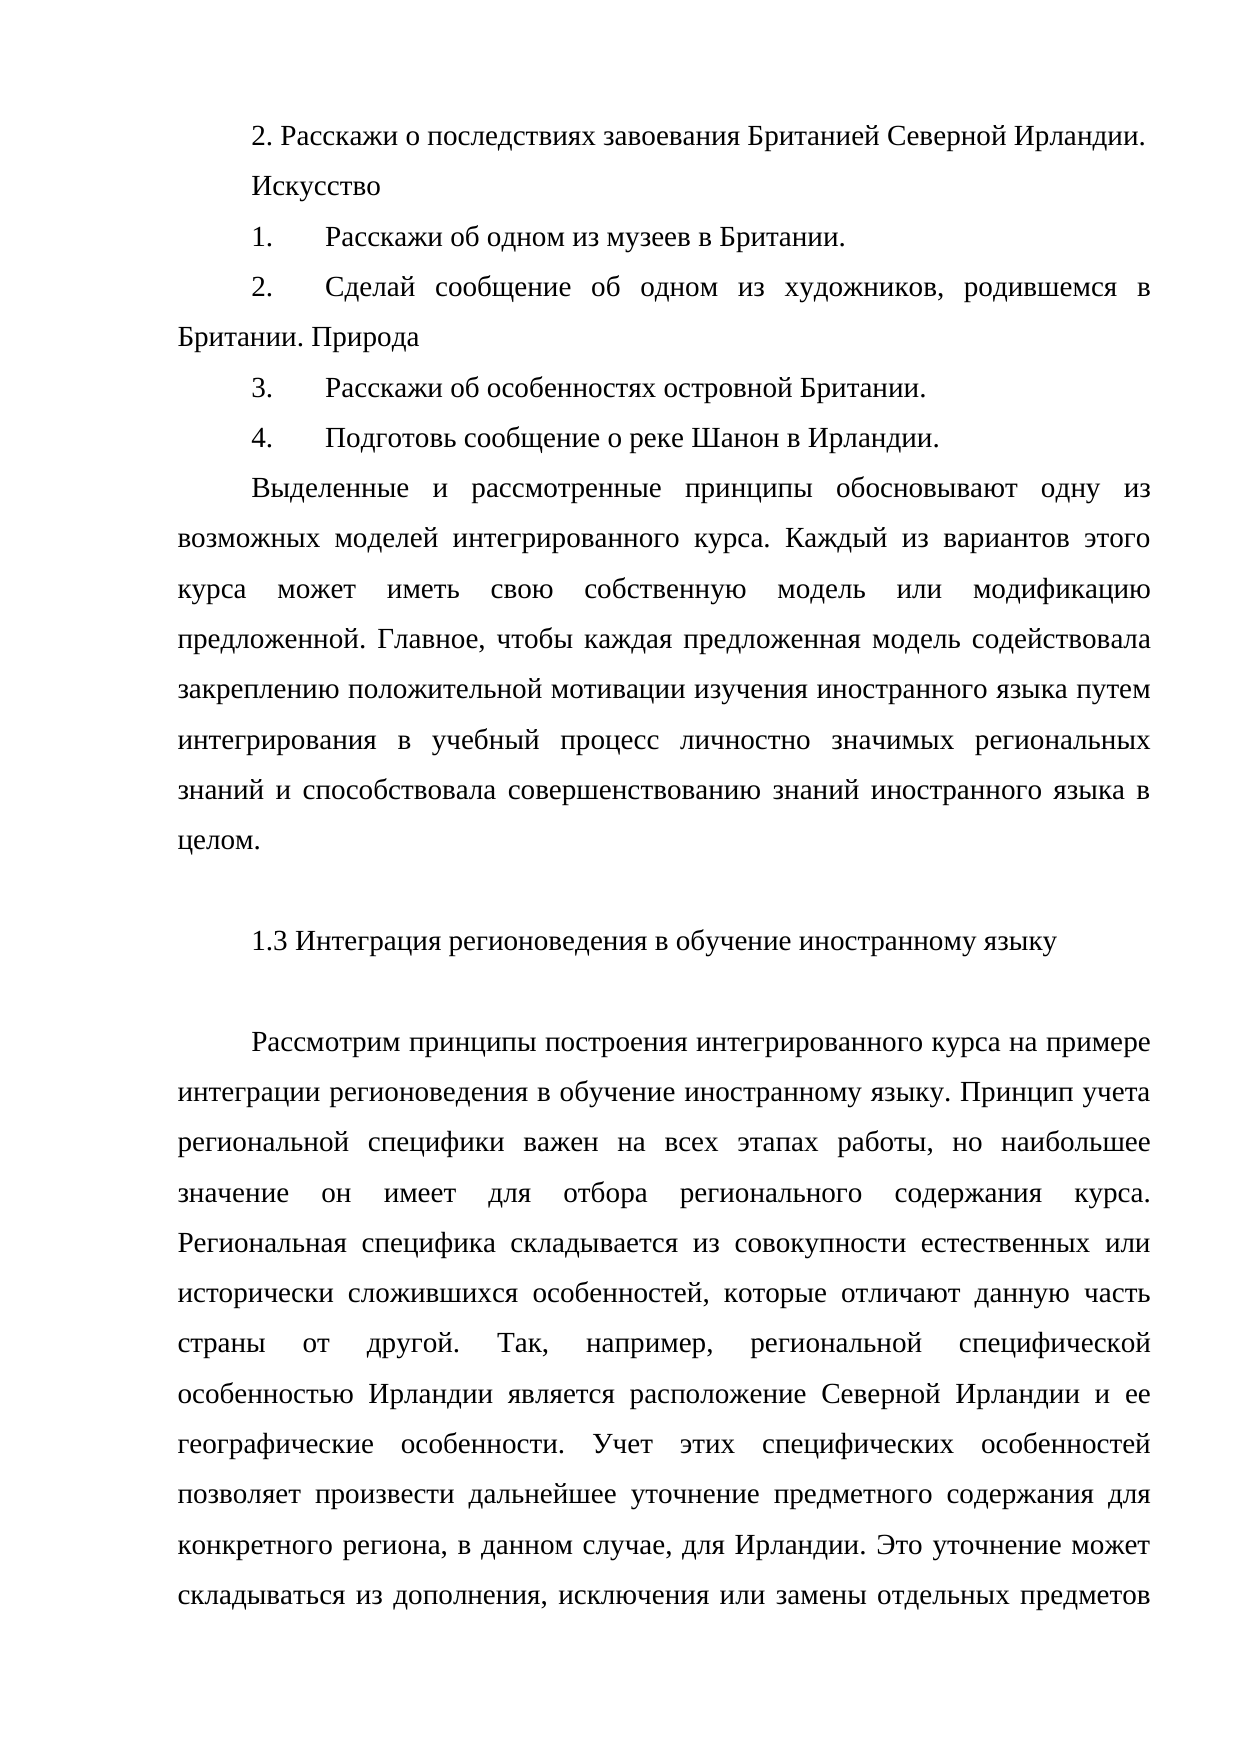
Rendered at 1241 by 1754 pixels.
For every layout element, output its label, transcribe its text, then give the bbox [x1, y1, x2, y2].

list Сделай сообщение об одном из художников, родившемся в Британии. Природа [177, 269, 1152, 353]
text 2. Расскажи о последствиях завоевания Британией Северной Ирландии. [177, 118, 1152, 152]
text 1.3 Интеграция регионоведения в обучение иностранному языку [177, 923, 1152, 957]
text Искусство [177, 168, 1152, 202]
list Расскажи об одном из музеев в Британии. [177, 219, 1152, 252]
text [177, 1024, 1152, 1611]
text Выделенные и рассмотренные принципы обосновывают одну из возможных моделей интегрированного курса. Каждый из вариантов этого курса может иметь свою собственную модель или модификацию предложенной. Главное, чтобы каждая предложенная модель содействовала закреплению положительной мотивации изучения иностранного языка путем интегрирования в учебный процесс личностно значимых региональных знаний и способствовала совершенствованию знаний иностранного языка в целом. [177, 470, 1152, 856]
list Расскажи об особенностях островной Британии. [177, 370, 1152, 403]
list Подготовь сообщение о реке Шанон в Ирландии. [177, 420, 1152, 453]
